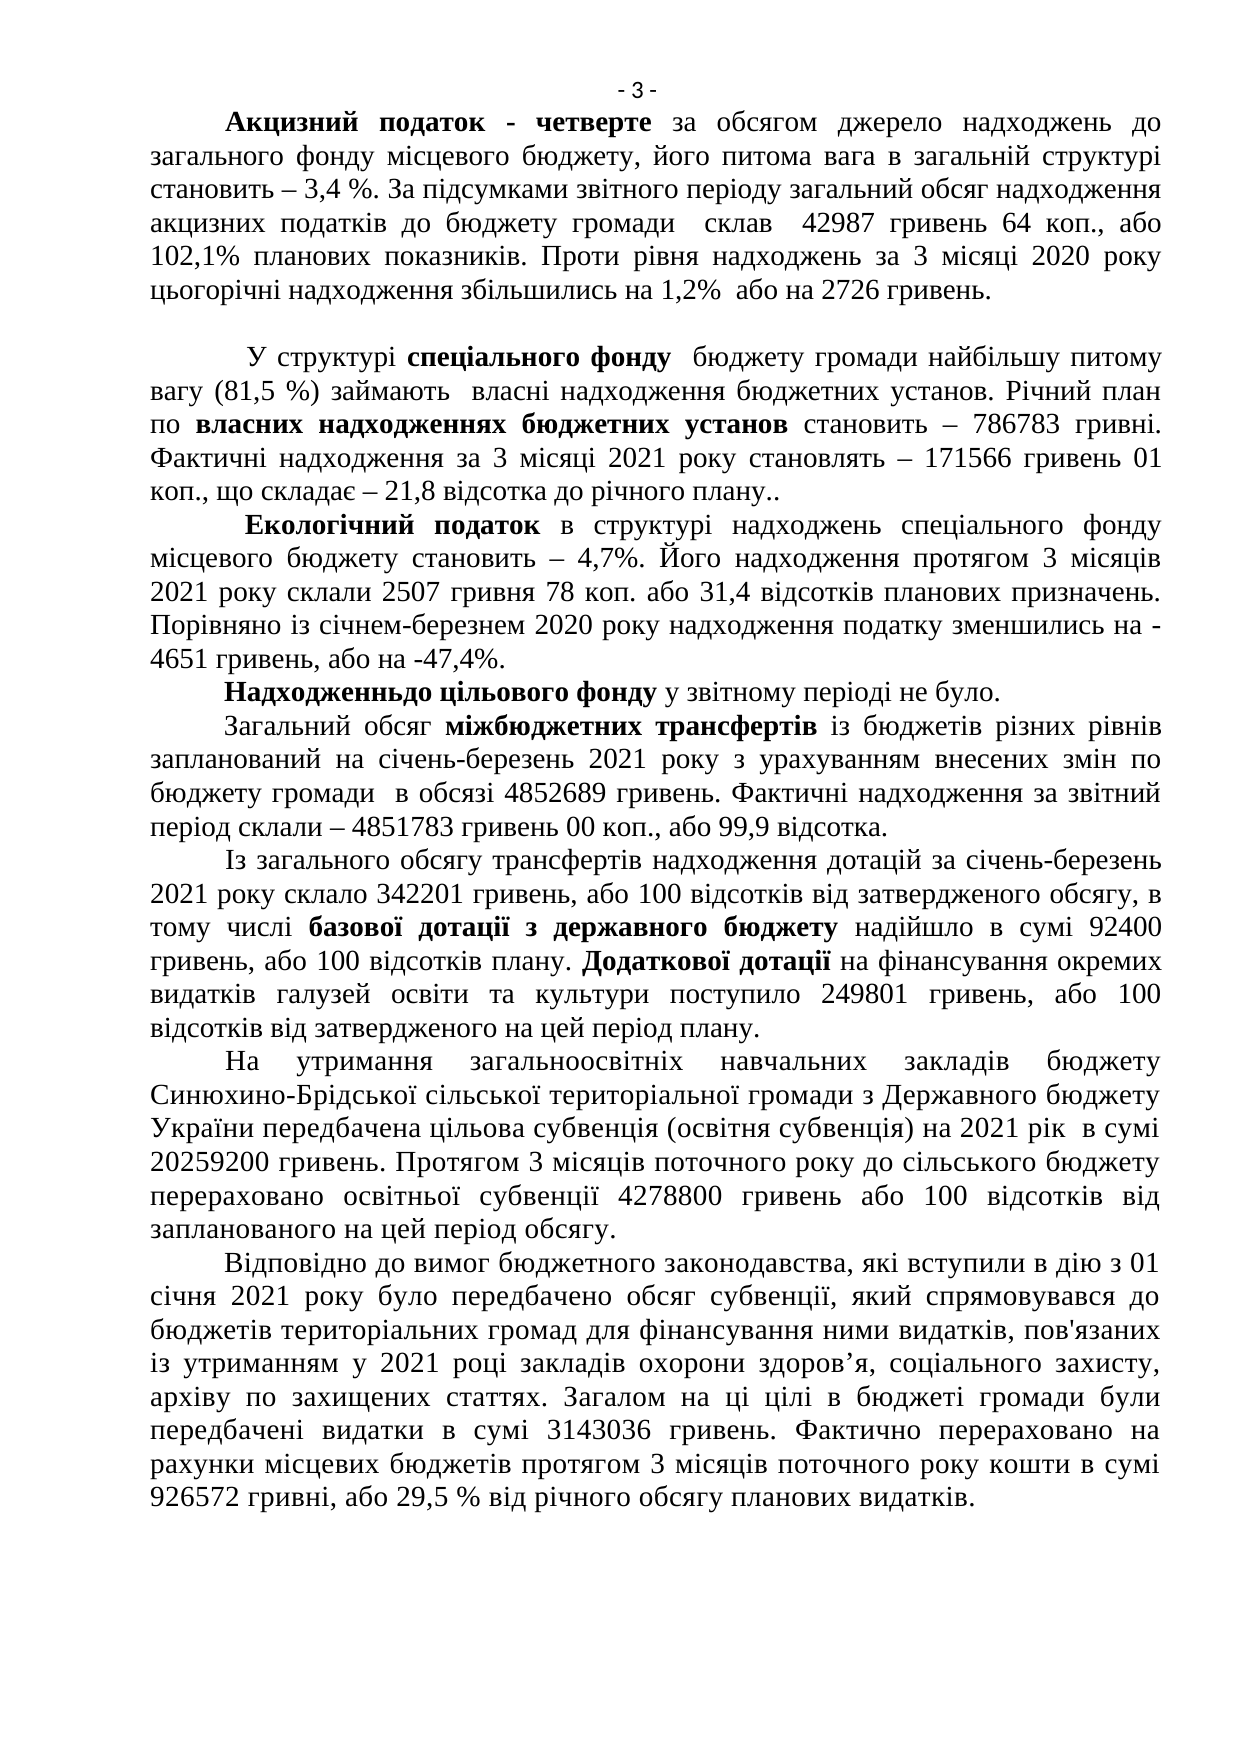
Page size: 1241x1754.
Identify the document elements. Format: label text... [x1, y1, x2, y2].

text Із загального обсягу трансфертів надходження дотацій за січень-березень 2021 року склало 342201 гривень, або 100 відсотків від затвердженого обсягу, в тому числі базової дотації з державного бюджету надійшло в сумі 92400 гривень, або 100 відсотків плану. Додаткової дотації на фінансування окремих видатків галузей освіти та культури поступило 249801 гривень, або 100 відсотків від затвердженого на цей період плану. [150, 842, 1162, 1043]
text Надходженньдо цільового фонду у звітному періоді не було. [150, 674, 1162, 708]
text На утримання загальноосвітніх навчальних закладів бюджету Синюхино-Брідської сільської територіальної громади з Державного бюджету України передбачена цільова субвенція (освітня субвенція) на 2021 рік в сумі 20259200 гривень. Протягом 3 місяців поточного року до сільського бюджету перераховано освітньої субвенції 4278800 гривень або 100 відсотків від запланованого на цей період обсягу. [150, 1043, 1162, 1245]
text Відповідно до вимог бюджетного законодавства, які вступили в дію з 01 січня 2021 року було передбачено обсяг субвенції, який спрямовувався до бюджетів територіальних громад для фінансування ними видатків, пов'язаних із утриманням у 2021 році закладів охорони здоров’я, соціального захисту, архіву по захищених статтях. Загалом на ці цілі в бюджеті громади були передбачені видатки в сумі 3143036 гривень. Фактично перераховано на рахунки місцевих бюджетів протягом 3 місяців поточного року кошти в сумі 926572 гривні, або 29,5 % від річного обсягу планових видатків. [150, 1245, 1162, 1513]
text Екологічний податок в структурі надходжень спеціального фонду місцевого бюджету становить – 4,7%. Його надходження протягом 3 місяців 2021 року склали 2507 гривня 78 коп. або 31,4 відсотків планових призначень. Порівняно із січнем-березнем 2020 року надходження податку зменшились на -4651 гривень, або на -47,4%. [150, 507, 1162, 674]
text Акцизний податок - четверте за обсягом джерело надходжень до загального фонду місцевого бюджету, його питома вага в загальній структурі становить – 3,4 %. За підсумками звітного періоду загальний обсяг надходження акцизних податків до бюджету громади склав 42987 гривень 64 коп., або 102,1% планових показників. Проти рівня надходжень за 3 місяці 2020 року цьогорічні надходження збільшились на 1,2% або на 2726 гривень. [150, 104, 1162, 306]
text У структурі спеціального фонду бюджету громади найбільшу питому вагу (81,5 %) займають власні надходження бюджетних установ. Річний план по власних надходженнях бюджетних установ становить – 786783 гривні. Фактичні надходження за 3 місяці 2021 року становлять – 171566 гривень 01 коп., що складає – 21,8 відсотка до річного плану.. [150, 339, 1162, 507]
text Загальний обсяг міжбюджетних трансфертів із бюджетів різних рівнів запланований на січень-березень 2021 року з урахуванням внесених змін по бюджету громади в обсязі 4852689 гривень. Фактичні надходження за звітний період склали – 4851783 гривень 00 коп., або 99,9 відсотка. [150, 708, 1162, 842]
